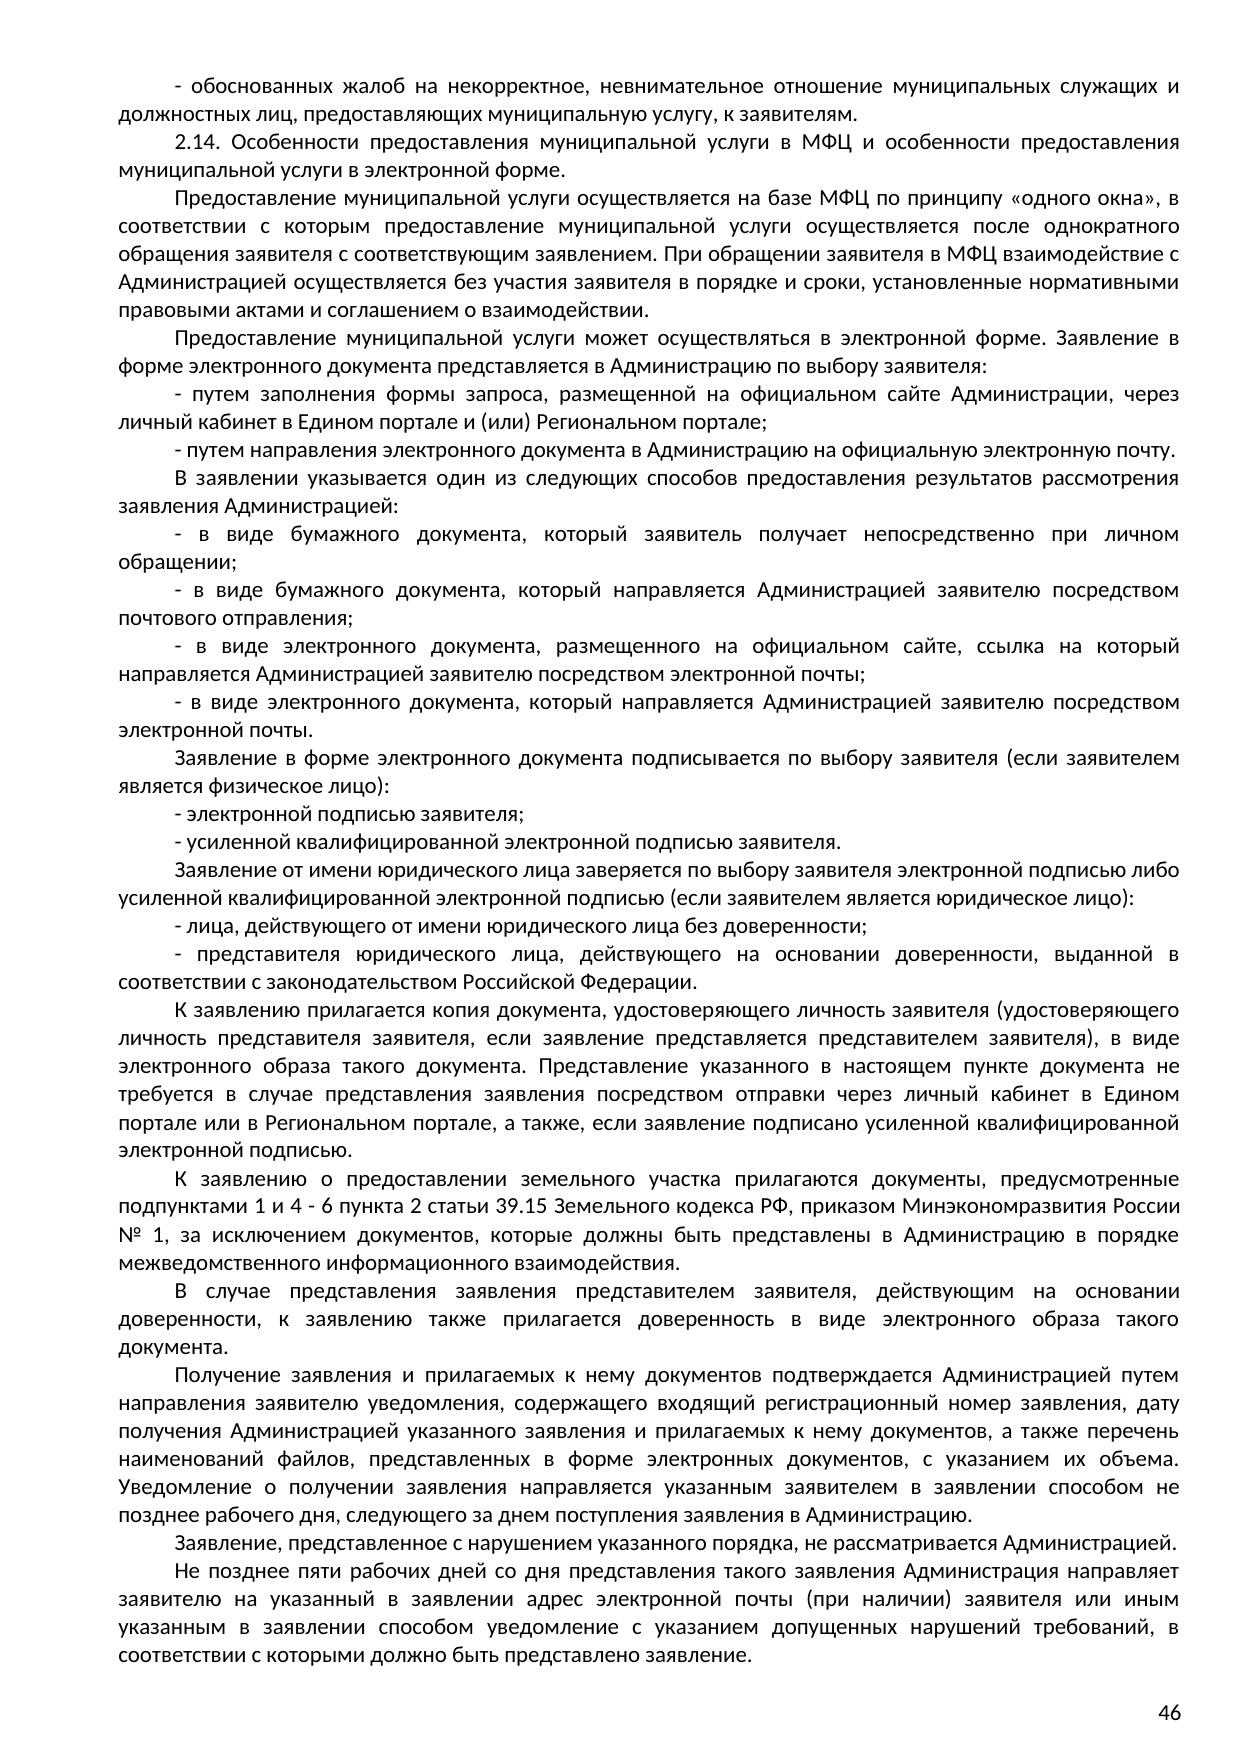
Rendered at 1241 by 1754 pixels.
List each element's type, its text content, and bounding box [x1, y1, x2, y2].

text - в виде электронного документа, который направляется Администрацией заявителю посредством электронной почты. [118, 687, 1181, 743]
text - усиленной квалифицированной электронной подписью заявителя. [118, 827, 1181, 855]
text К заявлению прилагается копия документа, удостоверяющего личность заявителя (удостоверяющего личность представителя заявителя, если заявление представляется представителем заявителя), в виде электронного образа такого документа. Представление указанного в настоящем пункте документа не требуется в случае представления заявления посредством отправки через личный кабинет в Едином портале или в Региональном портале, а также, если заявление подписано усиленной квалифицированной электронной подписью. [118, 996, 1181, 1164]
text Предоставление муниципальной услуги может осуществляться в электронной форме. Заявление в форме электронного документа представляется в Администрацию по выбору заявителя: [118, 323, 1181, 379]
text Заявление, представленное с нарушением указанного порядка, не рассматривается Администрацией. [118, 1528, 1181, 1556]
text - в виде электронного документа, размещенного на официальном сайте, ссылка на который направляется Администрацией заявителю посредством электронной почты; [118, 631, 1181, 687]
text Заявление от имени юридического лица заверяется по выбору заявителя электронной подписью либо усиленной квалифицированной электронной подписью (если заявителем является юридическое лицо): [118, 855, 1181, 911]
text - путем заполнения формы запроса, размещенной на официальном сайте Администрации, через личный кабинет в Едином портале и (или) Региональном портале; [118, 379, 1181, 435]
text - электронной подписью заявителя; [118, 799, 1181, 827]
text - лица, действующего от имени юридического лица без доверенности; [118, 911, 1181, 939]
text - путем направления электронного документа в Администрацию на официальную электронную почту. [118, 435, 1181, 463]
text - обоснованных жалоб на некорректное, невнимательное отношение муниципальных служащих и должностных лиц, предоставляющих муниципальную услугу, к заявителям. [118, 71, 1181, 127]
text Не позднее пяти рабочих дней со дня представления такого заявления Администрация направляет заявителю на указанный в заявлении адрес электронной почты (при наличии) заявителя или иным указанным в заявлении способом уведомление с указанием допущенных нарушений требований, в соответствии с которыми должно быть представлено заявление. [118, 1556, 1181, 1668]
text - в виде бумажного документа, который направляется Администрацией заявителю посредством почтового отправления; [118, 575, 1181, 631]
text - представителя юридического лица, действующего на основании доверенности, выданной в соответствии с законодательством Российской Федерации. [118, 939, 1181, 996]
text В случае представления заявления представителем заявителя, действующим на основании доверенности, к заявлению также прилагается доверенность в виде электронного образа такого документа. [118, 1276, 1181, 1360]
text Получение заявления и прилагаемых к нему документов подтверждается Администрацией путем направления заявителю уведомления, содержащего входящий регистрационный номер заявления, дату получения Администрацией указанного заявления и прилагаемых к нему документов, а также перечень наименований файлов, представленных в форме электронных документов, с указанием их объема. Уведомление о получении заявления направляется указанным заявителем в заявлении способом не позднее рабочего дня, следующего за днем поступления заявления в Администрацию. [118, 1360, 1181, 1528]
text - в виде бумажного документа, который заявитель получает непосредственно при личном обращении; [118, 519, 1181, 575]
text Предоставление муниципальной услуги осуществляется на базе МФЦ по принципу «одного окна», в соответствии с которым предоставление муниципальной услуги осуществляется после однократного обращения заявителя с соответствующим заявлением. При обращении заявителя в МФЦ взаимодействие с Администрацией осуществляется без участия заявителя в порядке и сроки, установленные нормативными правовыми актами и соглашением о взаимодействии. [118, 183, 1181, 323]
text К заявлению о предоставлении земельного участка прилагаются документы, предусмотренные подпунктами 1 и 4 - 6 пункта 2 статьи 39.15 Земельного кодекса РФ, приказом Минэкономразвития России № 1, за исключением документов, которые должны быть представлены в Администрацию в порядке межведомственного информационного взаимодействия. [118, 1164, 1181, 1276]
text 2.14. Особенности предоставления муниципальной услуги в МФЦ и особенности предоставления муниципальной услуги в электронной форме. [118, 127, 1181, 183]
text Заявление в форме электронного документа подписывается по выбору заявителя (если заявителем является физическое лицо): [118, 743, 1181, 799]
text В заявлении указывается один из следующих способов предоставления результатов рассмотрения заявления Администрацией: [118, 463, 1181, 519]
